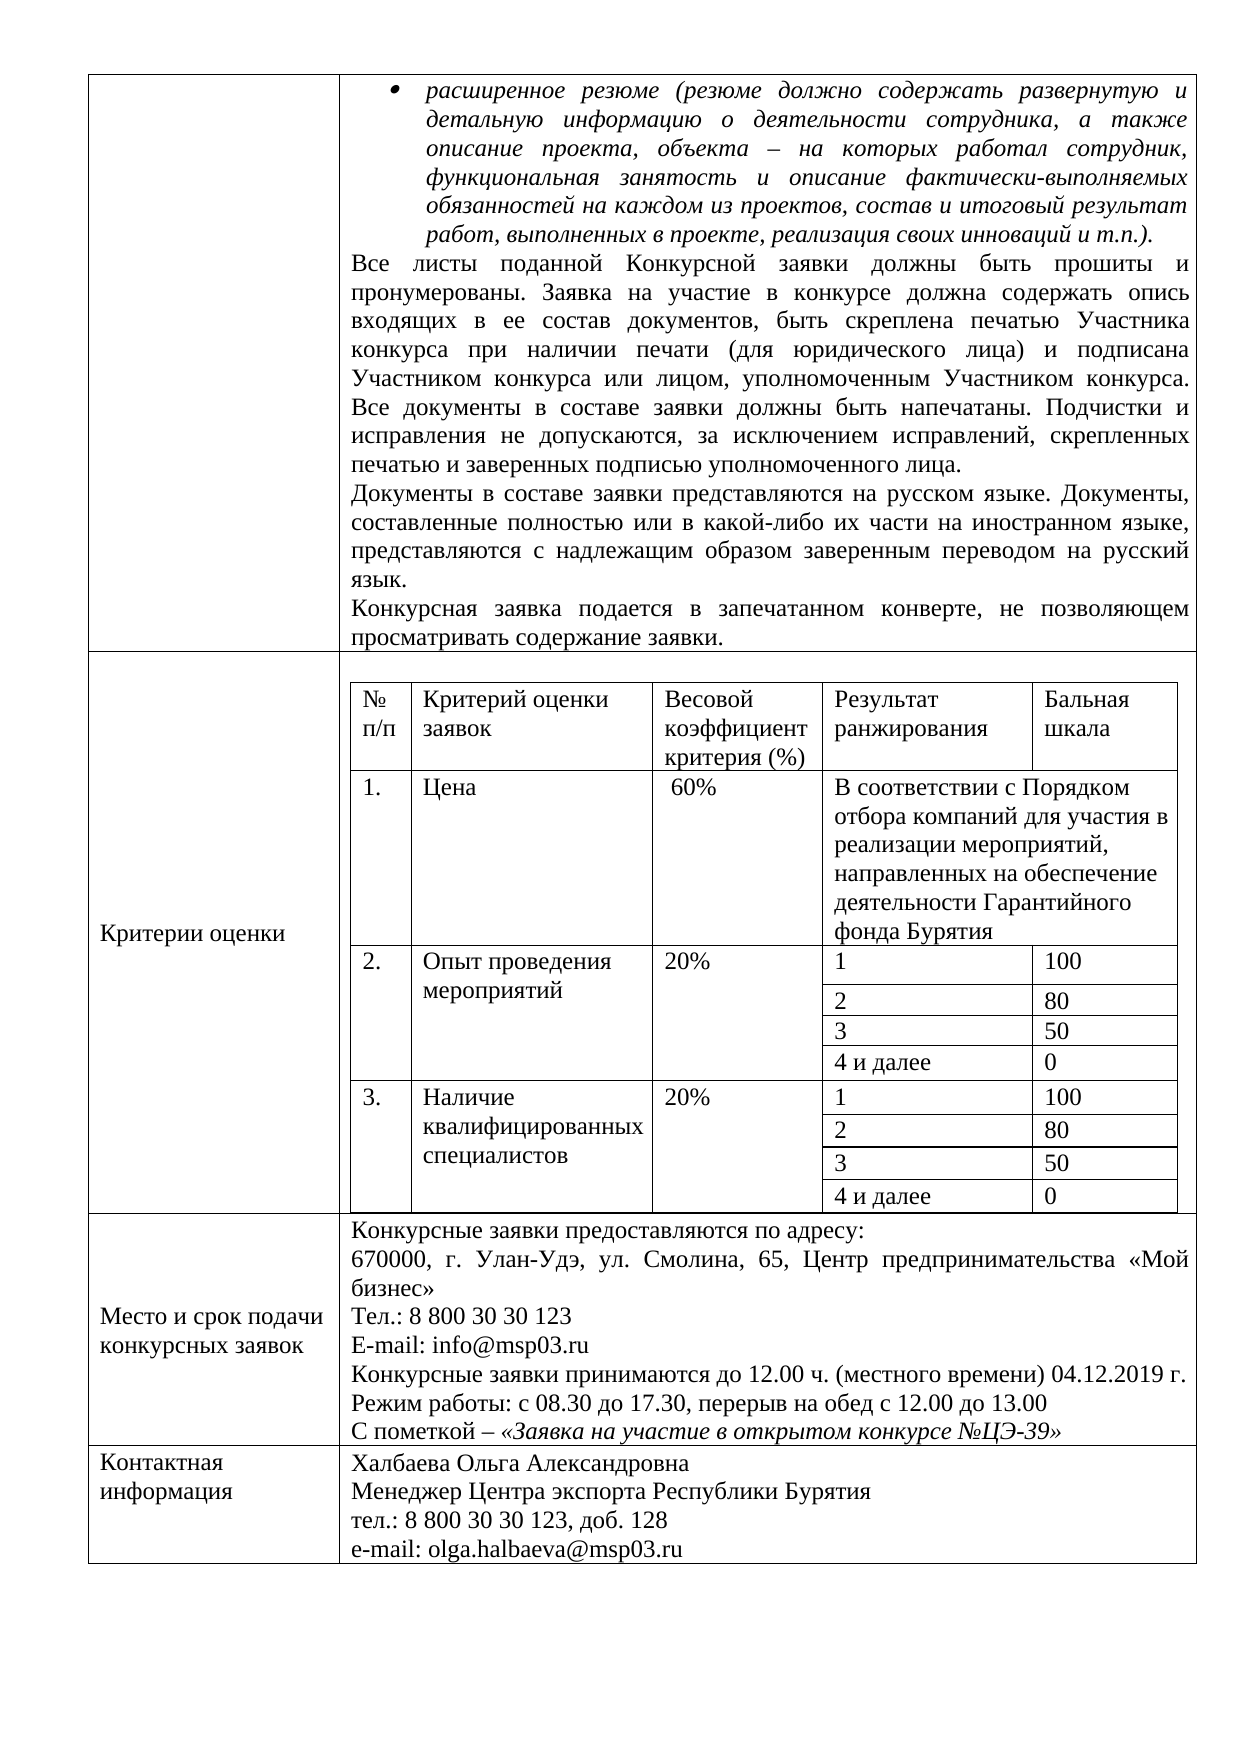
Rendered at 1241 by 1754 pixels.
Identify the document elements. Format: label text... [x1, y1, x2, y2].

table_cell Контактная информация [89, 1446, 339, 1563]
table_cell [89, 75, 339, 651]
table_cell Халбаева Ольга Александровна Менеджер Центра экспорта Республики Бурятия тел.: 8 800 30 30 123, доб. 128 e-mail: olga.halbaeva@msp03.ru [340, 1446, 1196, 1563]
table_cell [340, 75, 1196, 651]
table_cell Конкурсные заявки предоставляются по адресу: 670000, г. Улан-Удэ, ул. Смолина, 65, Центр предпринимательства «Мой бизнес» Тел.: 8 800 30 30 123 E-mail: info@msp03.ru Конкурсные заявки принимаются до 12.00 ч. (местного времени) 04.12.2019 г. Режим работы: с 08.30 до 17.30, перерыв на обед с 12.00 до 13.00 С пометкой – «Заявка на участие в открытом конкурсе №ЦЭ-39» [340, 1214, 1196, 1445]
table_cell Критерии оценки [89, 652, 339, 1213]
table_cell [340, 652, 1196, 1213]
table_cell Место и срок подачи конкурсных заявок [89, 1214, 339, 1445]
